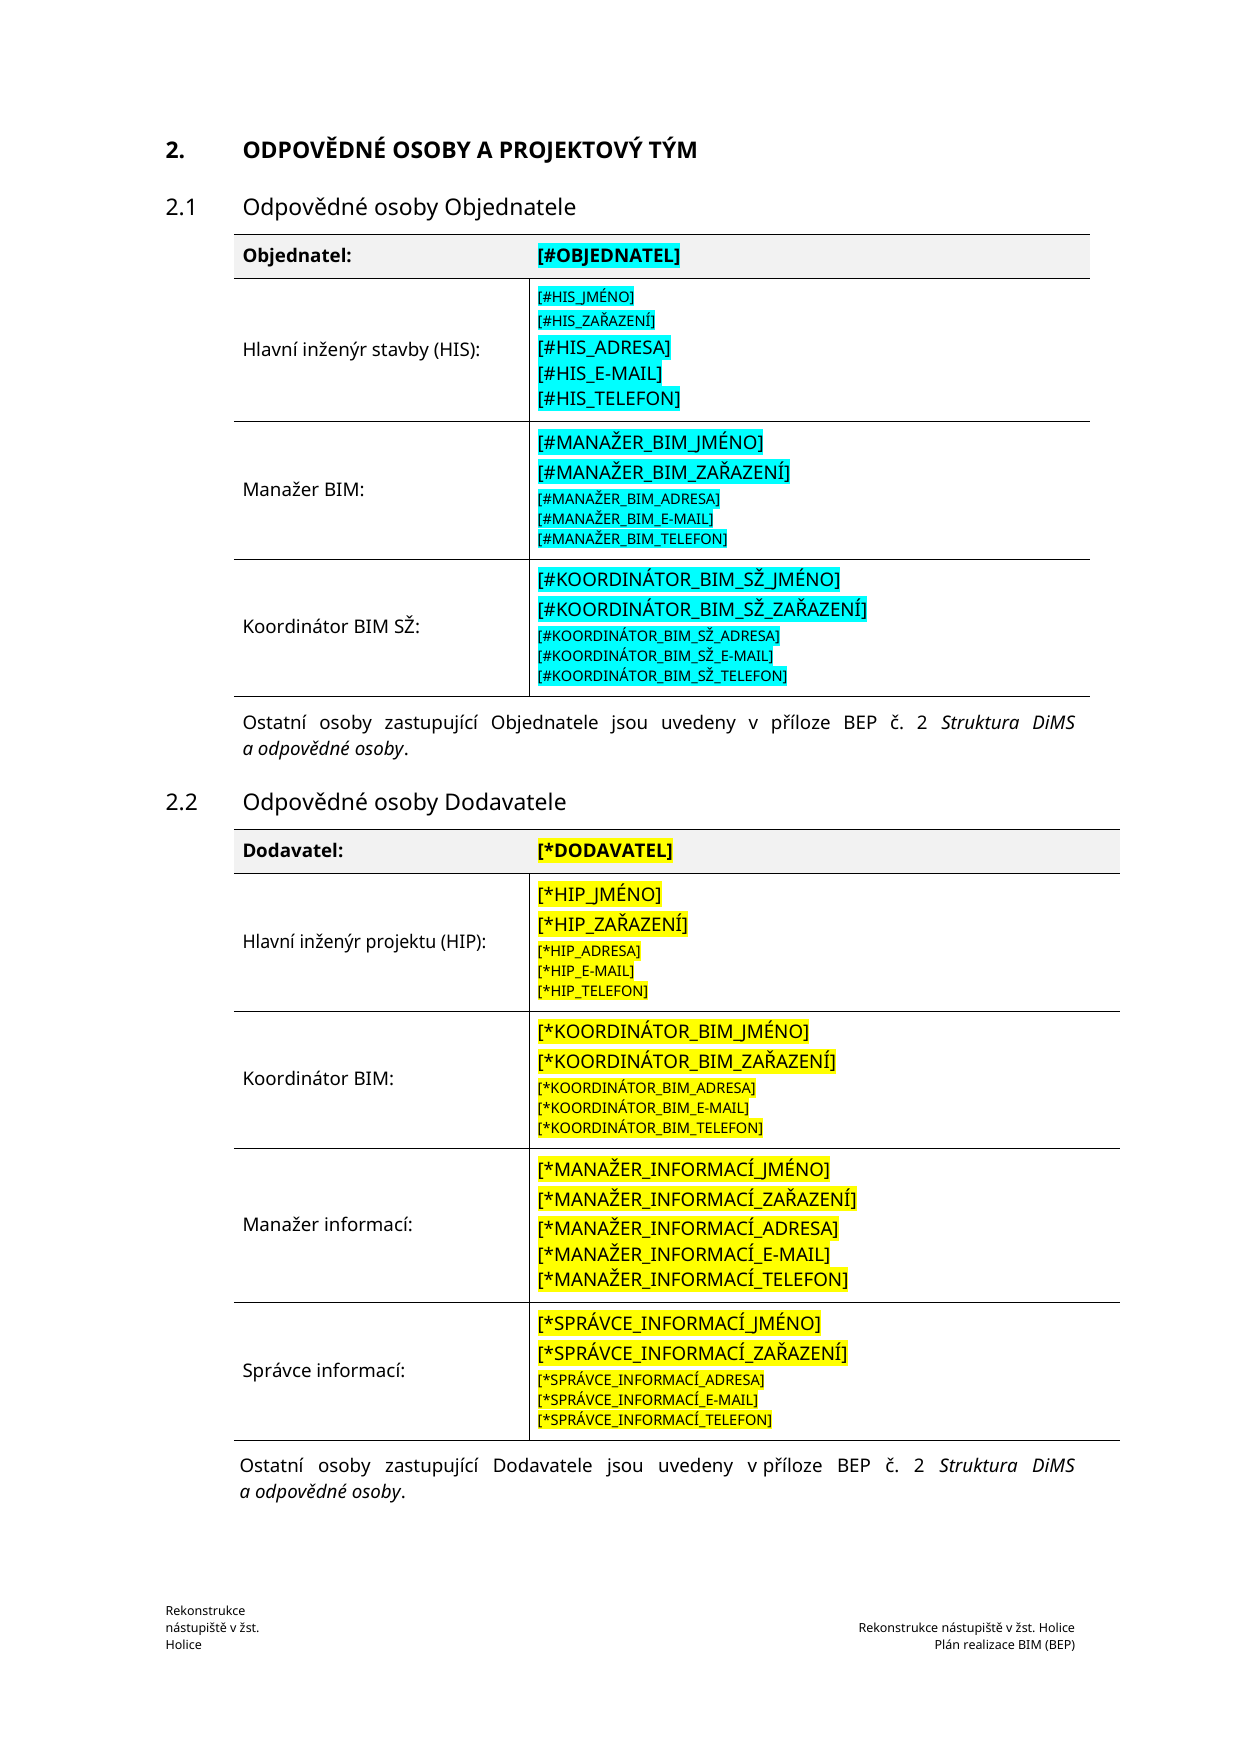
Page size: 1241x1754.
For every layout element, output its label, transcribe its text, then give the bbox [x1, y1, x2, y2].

table_cell Hlavní inženýr projektu (HIP): [234, 874, 529, 1011]
table_cell Hlavní inženýr stavby (HIS): [234, 279, 529, 421]
table_cell Manažer BIM: [234, 422, 529, 558]
table_header [#OBJEDNATEL] [529, 235, 1090, 278]
text Ostatní osoby zastupující Dodavatele jsou uvedeny v příloze BEP č. 2 Struktura DiMS a odpovědné osoby. [239, 1453, 1075, 1504]
table_cell Manažer informací: [234, 1149, 529, 1302]
table_cell Koordinátor BIM: [234, 1012, 529, 1148]
text Odpovědné osoby Objednatele [165, 191, 1075, 222]
table_cell [*SPRÁVCE_INFORMACÍ_JMÉNO] [*SPRÁVCE_INFORMACÍ_ZAŘAZENÍ] [*SPRÁVCE_INFORMACÍ_ADRESA] [*SPRÁVCE_INFORMACÍ_E-MAIL] [*SPRÁVCE_INFORMACÍ_TELEFON] [530, 1303, 1120, 1439]
table_cell [#HIS_JMÉNO] [#HIS_ZAŘAZENÍ] [#HIS_ADRESA] [#HIS_E-MAIL] [#HIS_TELEFON] [530, 279, 1090, 421]
table_cell [#MANAŽER_BIM_JMÉNO] [#MANAŽER_BIM_ZAŘAZENÍ] [#MANAŽER_BIM_ADRESA] [#MANAŽER_BIM_E-MAIL] [#MANAŽER_BIM_TELEFON] [530, 422, 1090, 558]
table_cell Koordinátor BIM SŽ: [234, 560, 529, 696]
table_cell [*MANAŽER_INFORMACÍ_JMÉNO] [*MANAŽER_INFORMACÍ_ZAŘAZENÍ] [*MANAŽER_INFORMACÍ_ADRESA] [*MANAŽER_INFORMACÍ_E-MAIL] [*MANAŽER_INFORMACÍ_TELEFON] [530, 1149, 1120, 1302]
table_cell [*HIP_JMÉNO] [*HIP_ZAŘAZENÍ] [*HIP_ADRESA] [*HIP_E-MAIL] [*HIP_TELEFON] [530, 874, 1120, 1011]
table_header Dodavatel: [234, 830, 529, 873]
table_cell [#KOORDINÁTOR_BIM_SŽ_JMÉNO] [#KOORDINÁTOR_BIM_SŽ_ZAŘAZENÍ] [#KOORDINÁTOR_BIM_SŽ_ADRESA] [#KOORDINÁTOR_BIM_SŽ_E-MAIL] [#KOORDINÁTOR_BIM_SŽ_TELEFON] [530, 560, 1090, 696]
text Odpovědné osoby Dodavatele [165, 786, 1075, 817]
table_cell Správce informací: [234, 1303, 529, 1439]
table_cell [*KOORDINÁTOR_BIM_JMÉNO] [*KOORDINÁTOR_BIM_ZAŘAZENÍ] [*KOORDINÁTOR_BIM_ADRESA] [*KOORDINÁTOR_BIM_E-MAIL] [*KOORDINÁTOR_BIM_TELEFON] [530, 1012, 1120, 1148]
text Odpovědné osoby a projektový tým [165, 134, 1075, 166]
text Ostatní osoby zastupující Objednatele jsou uvedeny v příloze BEP č. 2 Struktura DiMS a odpovědné osoby. [242, 709, 1075, 761]
table_header Objednatel: [234, 235, 529, 278]
table_header [*DODAVATEL] [529, 830, 1120, 873]
